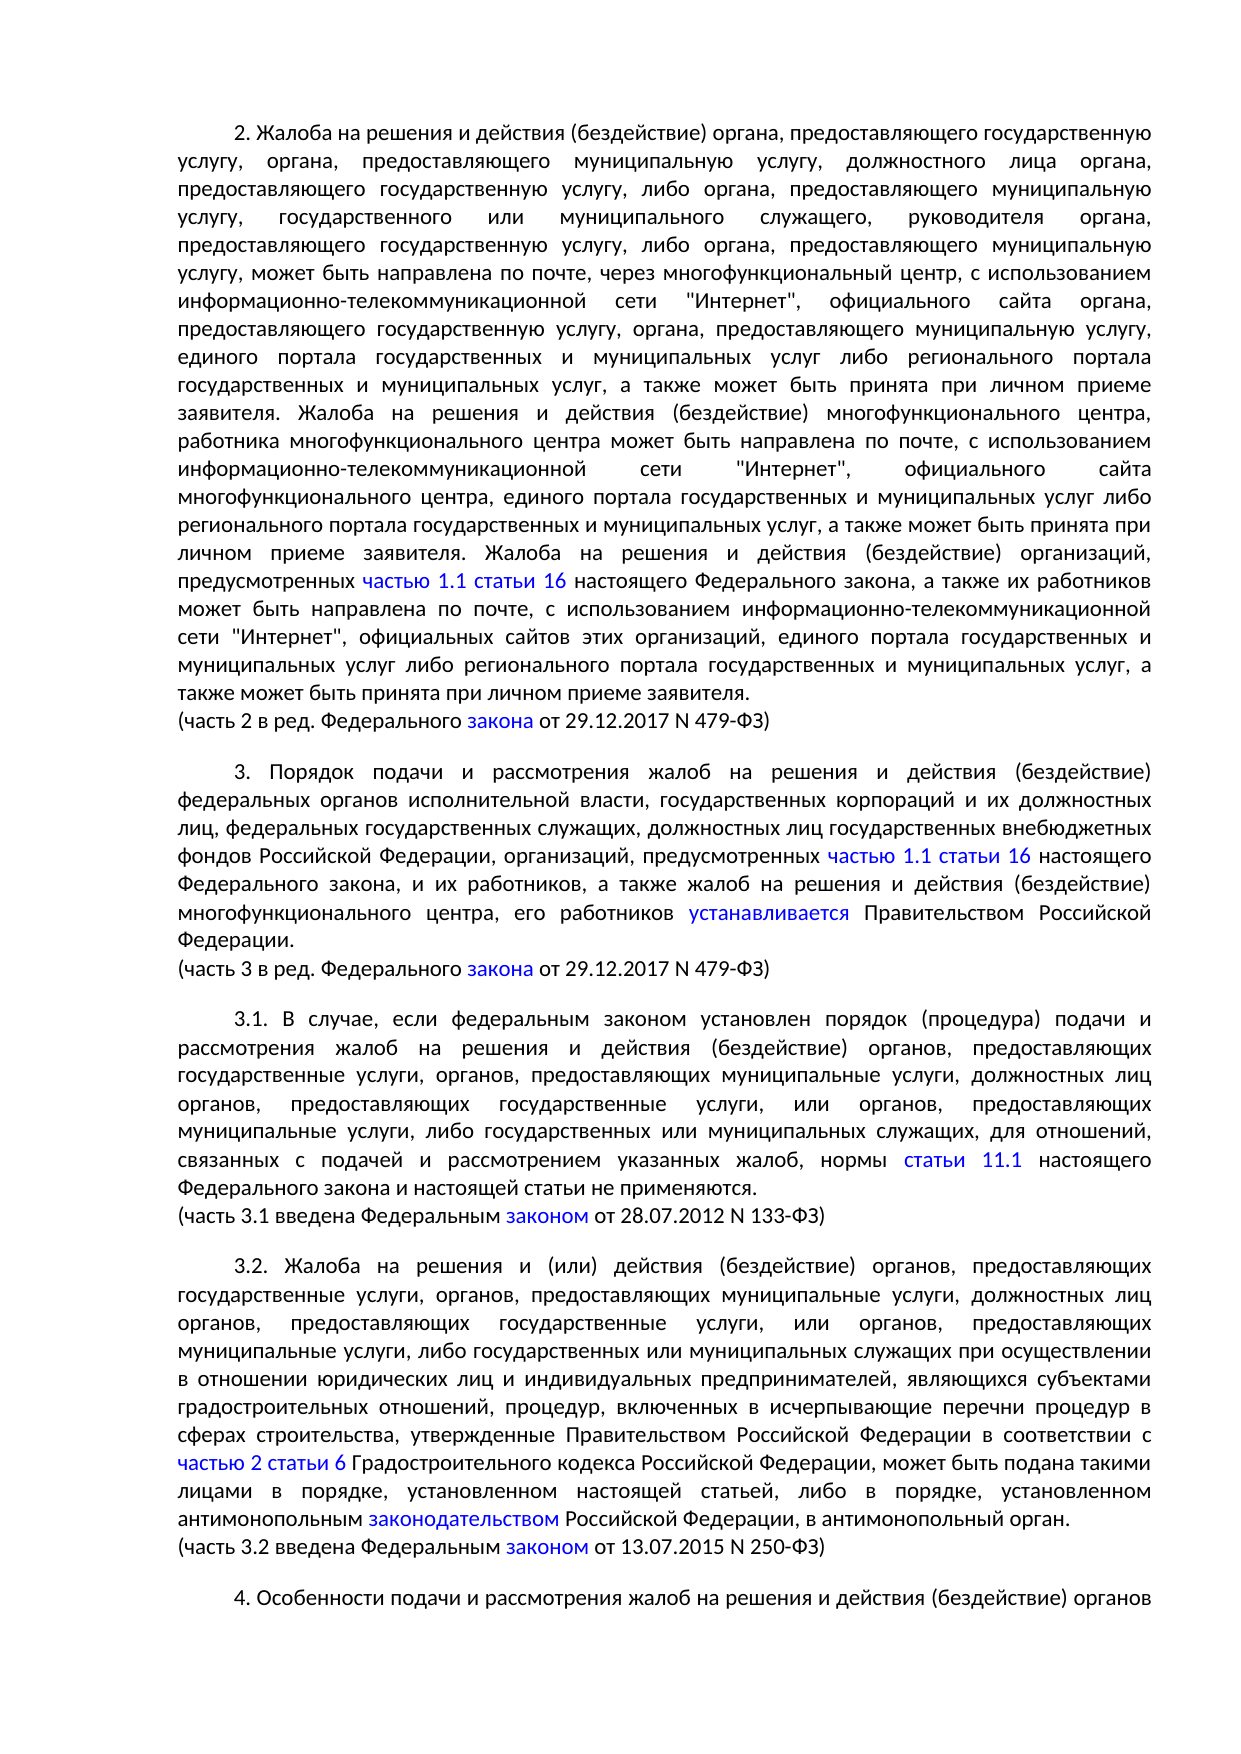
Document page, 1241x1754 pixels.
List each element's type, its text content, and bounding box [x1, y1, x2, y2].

text (часть 3 в ред. Федерального закона от 29.12.2017 N 479-ФЗ) [177, 954, 1152, 982]
text 3.2. Жалоба на решения и (или) действия (бездействие) органов, предоставляющих государственные услуги, органов, предоставляющих муниципальные услуги, должностных лиц органов, предоставляющих государственные услуги, или органов, предоставляющих муниципальные услуги, либо государственных или муниципальных служащих при осуществлении в отношении юридических лиц и индивидуальных предпринимателей, являющихся субъектами градостроительных отношений, процедур, включенных в исчерпывающие перечни процедур в сферах строительства, утвержденные Правительством Российской Федерации в соответствии с частью 2 статьи 6 Градостроительного кодекса Российской Федерации, может быть подана такими лицами в порядке, установленном настоящей статьей, либо в порядке, установленном антимонопольным законодательством Российской Федерации, в антимонопольный орган. [177, 1252, 1152, 1532]
text 2. Жалоба на решения и действия (бездействие) органа, предоставляющего государственную услугу, органа, предоставляющего муниципальную услугу, должностного лица органа, предоставляющего государственную услугу, либо органа, предоставляющего муниципальную услугу, государственного или муниципального служащего, руководителя органа, предоставляющего государственную услугу, либо органа, предоставляющего муниципальную услугу, может быть направлена по почте, через многофункциональный центр, с использованием информационно-телекоммуникационной сети "Интернет", официального сайта органа, предоставляющего государственную услугу, органа, предоставляющего муниципальную услугу, единого портала государственных и муниципальных услуг либо регионального портала государственных и муниципальных услуг, а также может быть принята при личном приеме заявителя. Жалоба на решения и действия (бездействие) многофункционального центра, работника многофункционального центра может быть направлена по почте, с использованием информационно-телекоммуникационной сети "Интернет", официального сайта многофункционального центра, единого портала государственных и муниципальных услуг либо регионального портала государственных и муниципальных услуг, а также может быть принята при личном приеме заявителя. Жалоба на решения и действия (бездействие) организаций, предусмотренных частью 1.1 статьи 16 настоящего Федерального закона, а также их работников может быть направлена по почте, с использованием информационно-телекоммуникационной сети "Интернет", официальных сайтов этих организаций, единого портала государственных и муниципальных услуг либо регионального портала государственных и муниципальных услуг, а также может быть принята при личном приеме заявителя. [177, 118, 1152, 707]
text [177, 1583, 1152, 1611]
text (часть 3.2 введена Федеральным законом от 13.07.2015 N 250-ФЗ) [177, 1532, 1152, 1560]
text (часть 3.1 введена Федеральным законом от 28.07.2012 N 133-ФЗ) [177, 1201, 1152, 1229]
text (часть 2 в ред. Федерального закона от 29.12.2017 N 479-ФЗ) [177, 707, 1152, 734]
text 3.1. В случае, если федеральным законом установлен порядок (процедура) подачи и рассмотрения жалоб на решения и действия (бездействие) органов, предоставляющих государственные услуги, органов, предоставляющих муниципальные услуги, должностных лиц органов, предоставляющих государственные услуги, или органов, предоставляющих муниципальные услуги, либо государственных или муниципальных служащих, для отношений, связанных с подачей и рассмотрением указанных жалоб, нормы статьи 11.1 настоящего Федерального закона и настоящей статьи не применяются. [177, 1004, 1152, 1201]
text 3. Порядок подачи и рассмотрения жалоб на решения и действия (бездействие) федеральных органов исполнительной власти, государственных корпораций и их должностных лиц, федеральных государственных служащих, должностных лиц государственных внебюджетных фондов Российской Федерации, организаций, предусмотренных частью 1.1 статьи 16 настоящего Федерального закона, и их работников, а также жалоб на решения и действия (бездействие) многофункционального центра, его работников устанавливается Правительством Российской Федерации. [177, 757, 1152, 954]
